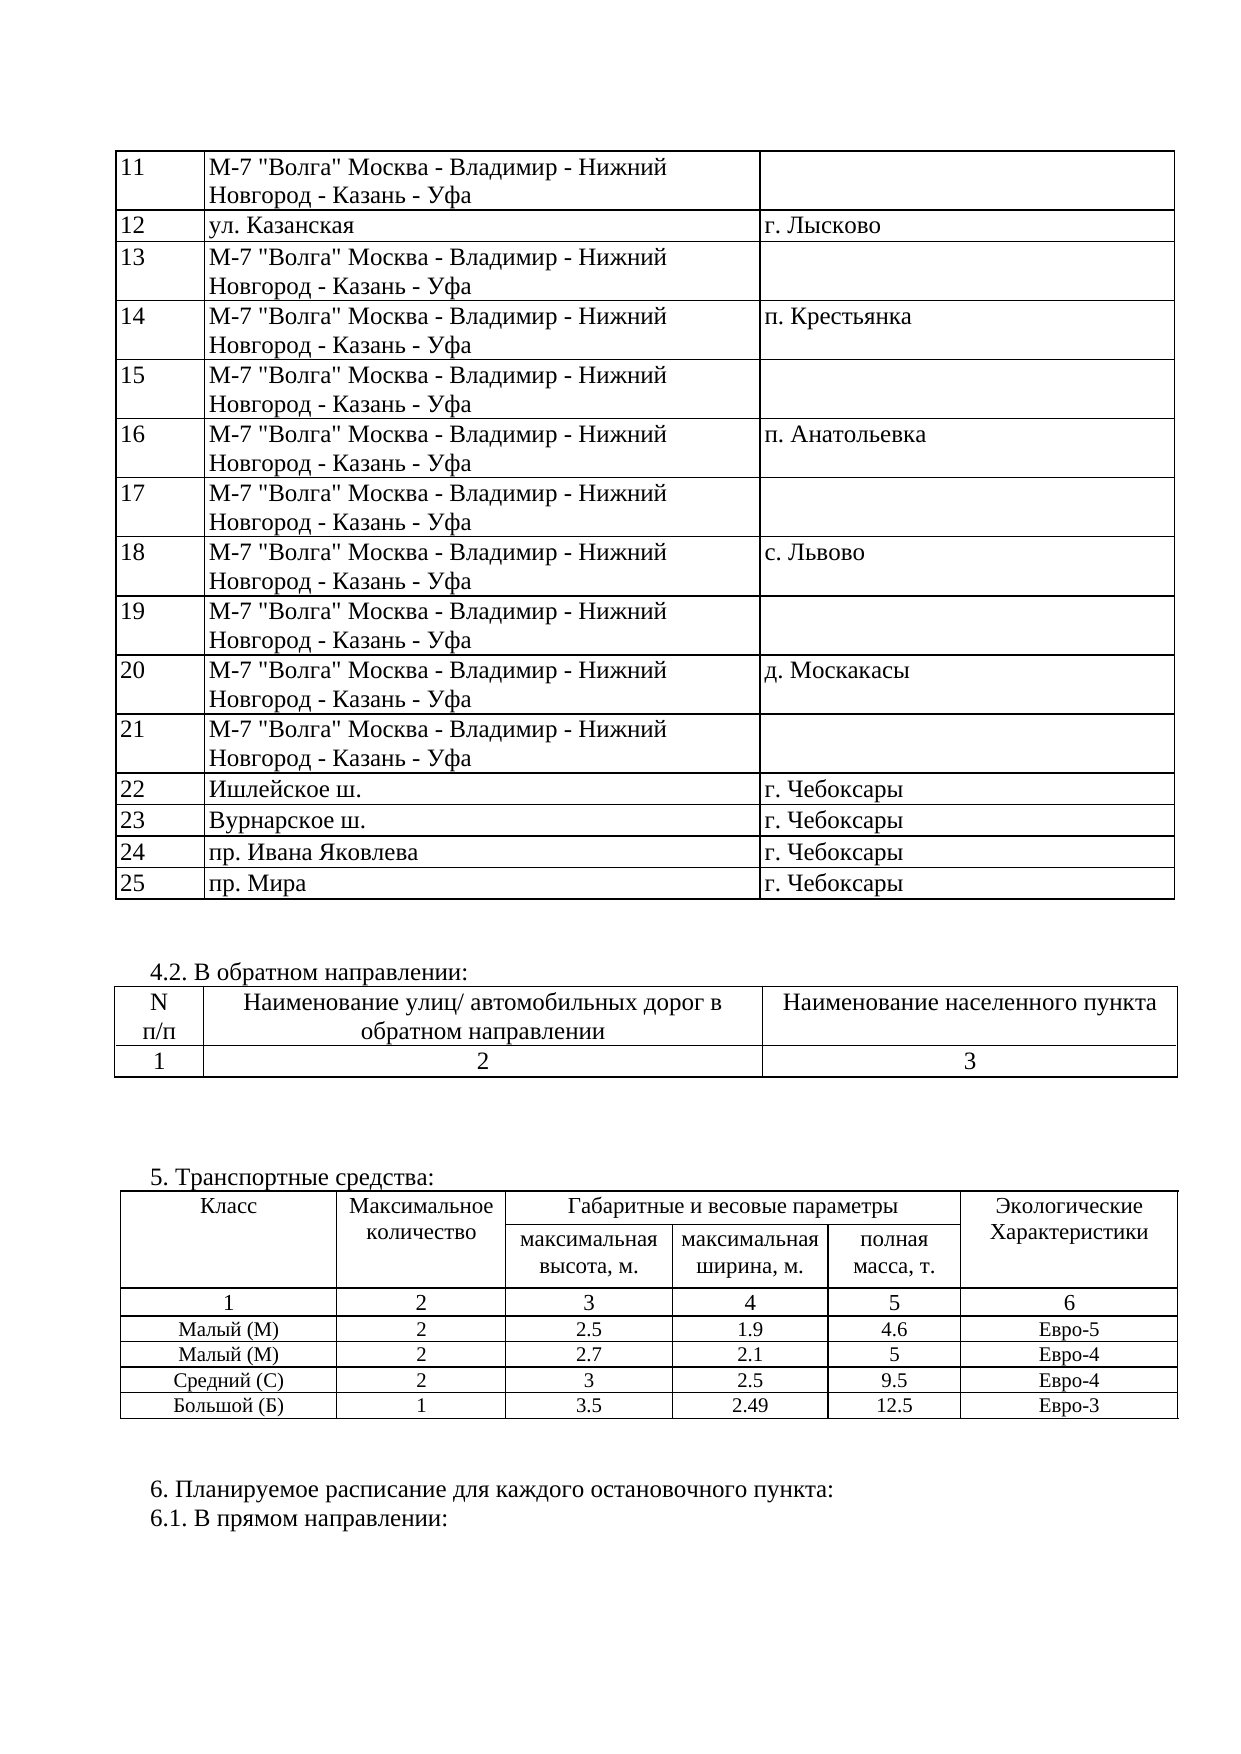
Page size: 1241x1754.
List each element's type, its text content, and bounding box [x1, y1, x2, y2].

table_header Экологические Характеристики [961, 1192, 1177, 1287]
text 5. Транспортные средства: [150, 1162, 1090, 1190]
table_cell д. Москакасы [761, 656, 1174, 713]
table_cell 2.7 [506, 1342, 672, 1366]
table_cell [761, 152, 1174, 209]
table_cell Средний (С) [121, 1368, 336, 1392]
table_cell Евро-3 [961, 1393, 1177, 1417]
table_cell 25 [117, 868, 204, 898]
table_cell 19 [117, 597, 204, 654]
table_cell Большой (Б) [121, 1393, 336, 1417]
table_cell Малый (М) [121, 1317, 336, 1341]
table_cell г. Чебоксары [761, 868, 1174, 898]
table_cell 2 [337, 1289, 505, 1315]
table_cell г. Чебоксары [761, 774, 1174, 803]
table_header Габаритные и весовые параметры [506, 1192, 960, 1224]
table_cell 14 [117, 301, 204, 359]
table_cell 2 [204, 1046, 762, 1076]
table_cell г. Чебоксары [761, 805, 1174, 835]
table_cell 6 [961, 1289, 1177, 1315]
table_cell 1 [121, 1289, 336, 1315]
table_cell 3.5 [506, 1393, 672, 1417]
text 6. Планируемое расписание для каждого остановочного пункта: [150, 1474, 1090, 1503]
table_cell М-7 "Волга" Москва - Владимир - Нижний Новгород - Казань - Уфа [205, 419, 759, 477]
table_cell с. Львово [761, 537, 1174, 595]
table_cell Евро-4 [961, 1368, 1177, 1392]
table_cell 2 [337, 1368, 505, 1392]
table_cell Малый (М) [121, 1342, 336, 1366]
table_cell М-7 "Волга" Москва - Владимир - Нижний Новгород - Казань - Уфа [205, 478, 759, 536]
table_cell максимальная ширина, м. [673, 1225, 827, 1287]
table_cell 20 [117, 656, 204, 713]
table_cell ул. Казанская [205, 211, 759, 241]
table_cell [761, 478, 1174, 536]
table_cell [205, 242, 759, 299]
table_cell 15 [117, 360, 204, 418]
table_cell п. Анатольевка [761, 419, 1174, 477]
text 4.2. В обратном направлении: [150, 957, 1090, 986]
table_cell 12.5 [829, 1393, 960, 1417]
table_cell 18 [117, 537, 204, 595]
table_cell М-7 "Волга" Москва - Владимир - Нижний Новгород - Казань - Уфа [205, 715, 759, 772]
table_cell пр. Ивана Яковлева [205, 837, 759, 866]
table_cell 2 [337, 1342, 505, 1366]
table_cell 2.49 [673, 1393, 827, 1417]
table_cell 4.6 [829, 1317, 960, 1341]
table_cell Евро-4 [961, 1342, 1177, 1366]
table_cell Евро-5 [961, 1317, 1177, 1341]
table_cell Ишлейское ш. [205, 774, 759, 803]
table_cell [761, 242, 1174, 299]
table_cell М-7 "Волга" Москва - Владимир - Нижний Новгород - Казань - Уфа [205, 656, 759, 713]
table_cell 16 [117, 419, 204, 477]
table_cell 3 [506, 1368, 672, 1392]
table_cell 1 [337, 1393, 505, 1417]
table_cell 22 [117, 774, 204, 803]
table_header N п/п [115, 987, 203, 1045]
table_header Максимальное количество [337, 1192, 505, 1287]
table_cell п. Крестьянка [761, 301, 1174, 359]
table_cell 4 [673, 1289, 827, 1315]
table_header Класс [121, 1192, 336, 1287]
table_cell М-7 "Волга" Москва - Владимир - Нижний Новгород - Казань - Уфа [205, 360, 759, 418]
table_cell М-7 "Волга" Москва - Владимир - Нижний Новгород - Казань - Уфа [205, 301, 759, 359]
table_cell 24 [117, 837, 204, 866]
table_cell полная масса, т. [829, 1225, 960, 1287]
table_cell Вурнарское ш. [205, 805, 759, 835]
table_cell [205, 152, 759, 209]
table_cell 17 [117, 478, 204, 536]
table_cell [761, 597, 1174, 654]
table_cell 2.5 [506, 1317, 672, 1341]
table_cell 3 [763, 1045, 1177, 1076]
table_cell 12 [117, 211, 204, 241]
table_cell М-7 "Волга" Москва - Владимир - Нижний Новгород - Казань - Уфа [205, 597, 759, 654]
table_cell [761, 360, 1174, 418]
table_cell 11 [117, 152, 204, 209]
table_cell М-7 "Волга" Москва - Владимир - Нижний Новгород - Казань - Уфа [205, 537, 759, 595]
table_cell 1.9 [673, 1317, 827, 1341]
table_cell 21 [117, 715, 204, 772]
table_cell г. Чебоксары [761, 837, 1174, 866]
table_cell 13 [117, 242, 204, 299]
table_cell пр. Мира [205, 868, 759, 898]
table_cell г. Лысково [761, 211, 1174, 241]
text 6.1. В прямом направлении: [150, 1503, 1090, 1532]
table_cell 2.1 [673, 1342, 827, 1366]
table_cell 9.5 [829, 1368, 960, 1392]
table_cell 3 [506, 1289, 672, 1315]
table_cell [761, 715, 1174, 772]
table_cell 23 [117, 805, 204, 835]
table_cell максимальная высота, м. [506, 1225, 672, 1287]
table_cell 2 [337, 1317, 505, 1341]
table_cell 5 [829, 1289, 960, 1315]
table_cell 2.5 [673, 1368, 827, 1392]
table_cell 1 [115, 1046, 203, 1076]
table_header Наименование улиц/ автомобильных дорог в обратном направлении [204, 987, 762, 1045]
table_header Наименование населенного пункта [763, 987, 1177, 1045]
table_cell 5 [829, 1342, 960, 1366]
